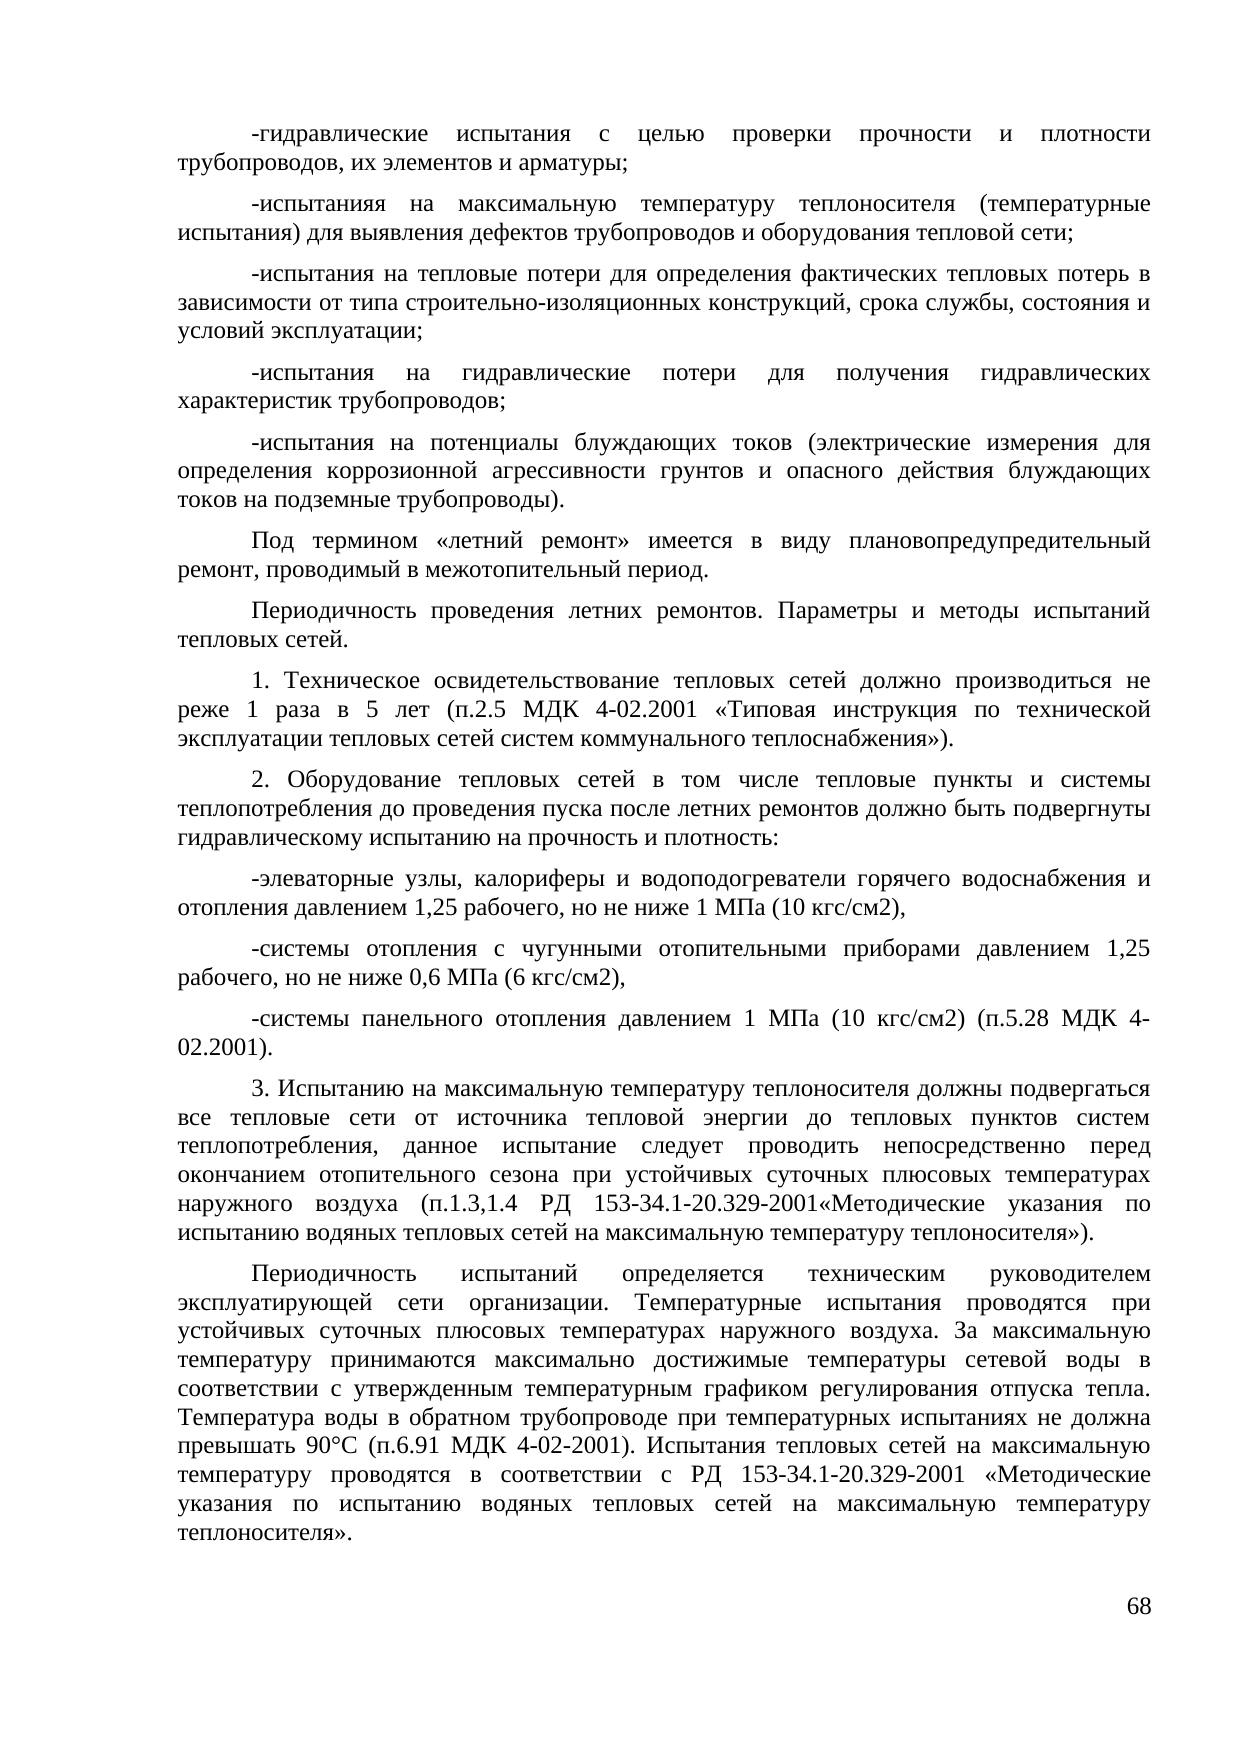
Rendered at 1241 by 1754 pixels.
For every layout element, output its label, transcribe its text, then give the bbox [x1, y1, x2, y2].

text -испытания на тепловые потери для определения фактических тепловых потерь в зависимости от типа строительно-изоляционных конструкций, срока службы, состояния и условий эксплуатации; [177, 258, 1152, 344]
text -системы панельного отопления давлением 1 МПа (10 кгс/см2) (п.5.28 МДК 4- 02.2001). [177, 1003, 1152, 1061]
text -гидравлические испытания с целью проверки прочности и плотности трубопроводов, их элементов и арматуры; [177, 118, 1152, 176]
text Периодичность проведения летних ремонтов. Параметры и методы испытаний тепловых сетей. [177, 596, 1152, 653]
text -испытания на потенциалы блуждающих токов (электрические измерения для определения коррозионной агрессивности грунтов и опасного действия блуждающих токов на подземные трубопроводы). [177, 427, 1152, 513]
text -испытанияя на максимальную температуру теплоносителя (температурные испытания) для выявления дефектов трубопроводов и оборудования тепловой сети; [177, 188, 1152, 246]
text -испытания на гидравлические потери для получения гидравлических характеристик трубопроводов; [177, 357, 1152, 414]
text -элеваторные узлы, калориферы и водоподогреватели горячего водоснабжения и отопления давлением 1,25 рабочего, но не ниже 1 МПа (10 кгс/см2), [177, 863, 1152, 921]
text Под термином «летний ремонт» имеется в виду плановопредупредительный ремонт, проводимый в межотопительный период. [177, 526, 1152, 583]
text -системы отопления с чугунными отопительными приборами давлением 1,25 рабочего, но не ниже 0,6 МПа (6 кгс/см2), [177, 933, 1152, 991]
text 3. Испытанию на максимальную температуру теплоносителя должны подвергаться все тепловые сети от источника тепловой энергии до тепловых пунктов систем теплопотребления, данное испытание следует проводить непосредственно перед окончанием отопительного сезона при устойчивых суточных плюсовых температурах наружного воздуха (п.1.3,1.4 РД 153-34.1-20.329-2001«Методические указания по испытанию водяных тепловых сетей на максимальную температуру теплоносителя»). [177, 1073, 1152, 1246]
text Периодичность испытаний определяется техническим руководителем эксплуатирующей сети организации. Температурные испытания проводятся при устойчивых суточных плюсовых температурах наружного воздуха. За максимальную температуру принимаются максимально достижимые температуры сетевой воды в соответствии с утвержденным температурным графиком регулирования отпуска тепла. Температура воды в обратном трубопроводе при температурных испытаниях не должна превышать 90°С (п.6.91 МДК 4-02-2001). Испытания тепловых сетей на максимальную температуру проводятся в соответствии с РД 153-34.1-20.329-2001 «Методические указания по испытанию водяных тепловых сетей на максимальную температуру теплоносителя». [177, 1258, 1152, 1546]
text 2. Оборудование тепловых сетей в том числе тепловые пункты и системы теплопотребления до проведения пуска после летних ремонтов должно быть подвергнуты гидравлическому испытанию на прочность и плотность: [177, 764, 1152, 851]
text 1. Техническое освидетельствование тепловых сетей должно производиться не реже 1 раза в 5 лет (п.2.5 МДК 4-02.2001 «Типовая инструкция по технической эксплуатации тепловых сетей систем коммунального теплоснабжения»). [177, 666, 1152, 752]
